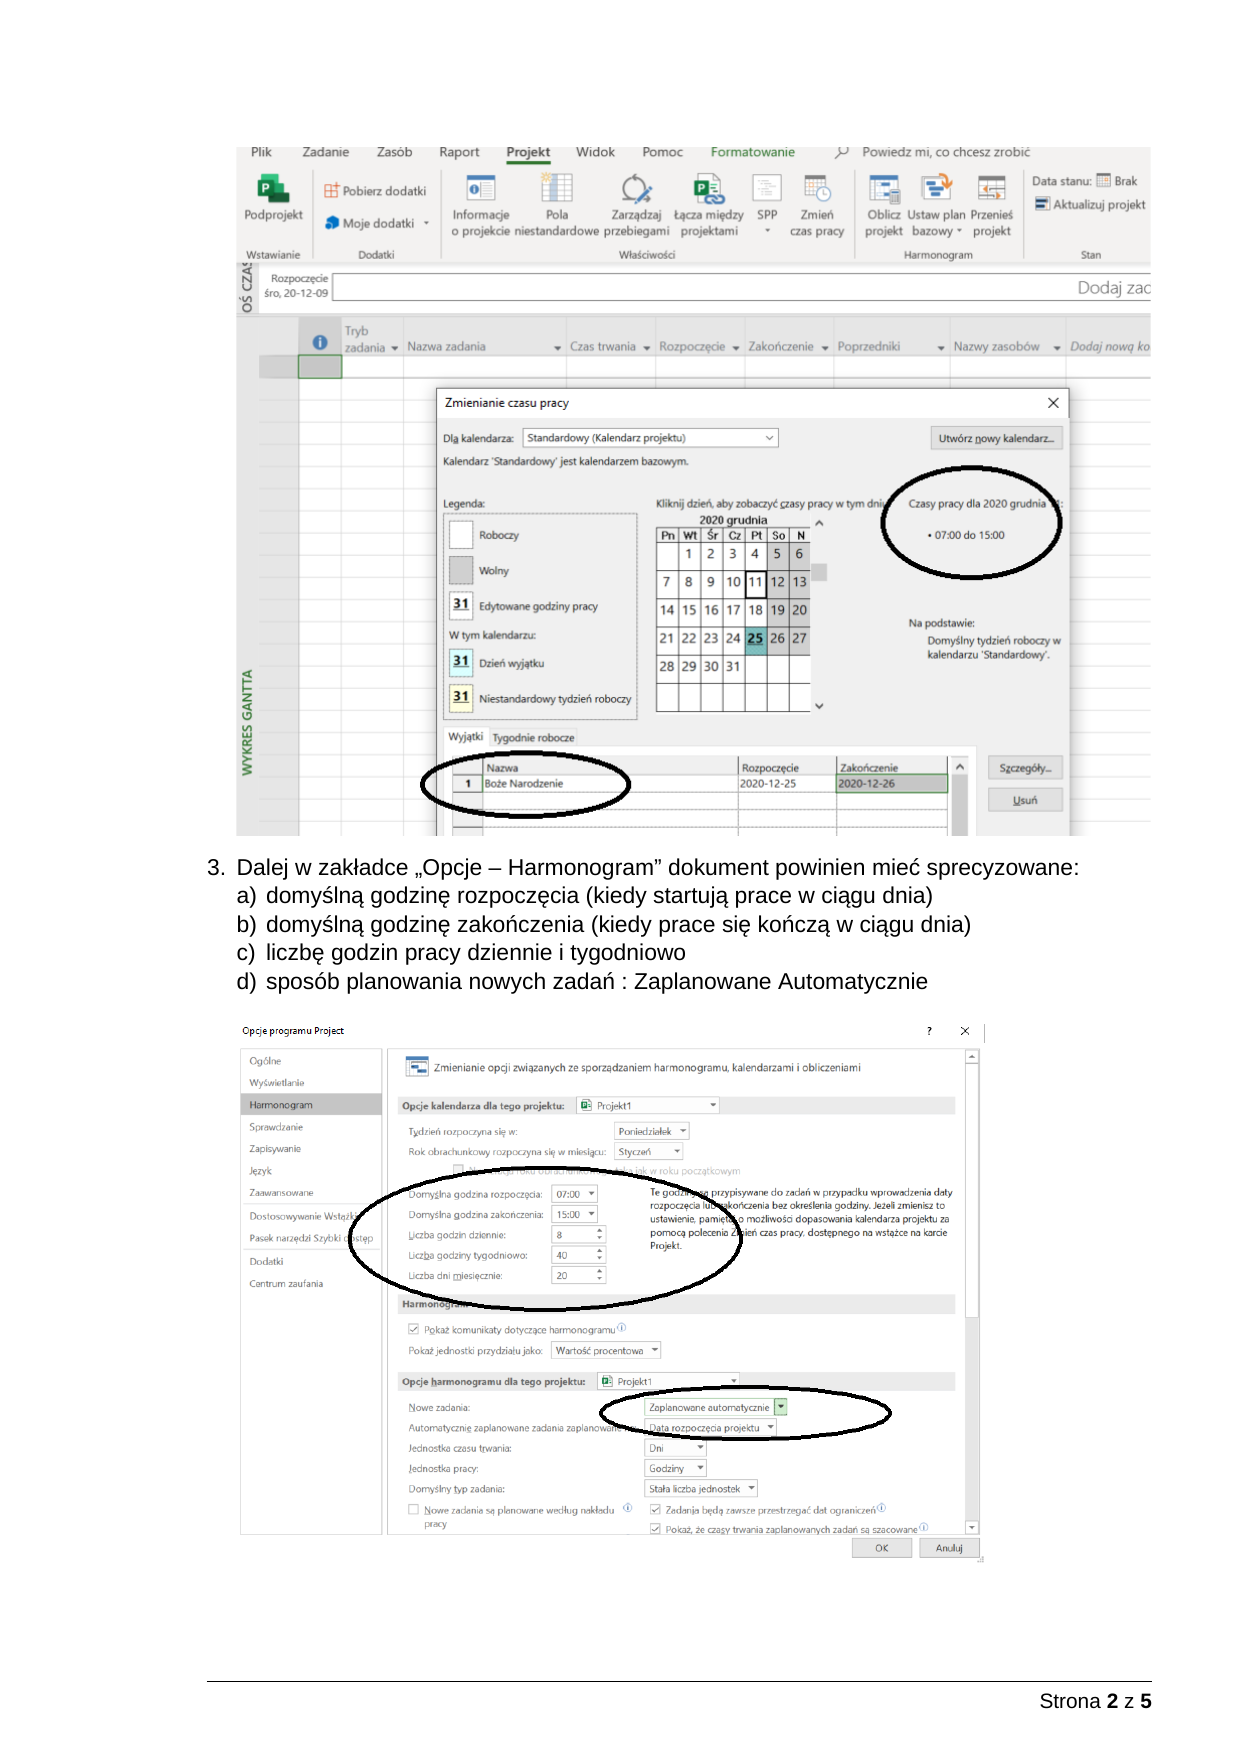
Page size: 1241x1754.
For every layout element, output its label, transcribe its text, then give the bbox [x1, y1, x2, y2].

list domyślną godzinę rozpoczęcia (kiedy startują prace w ciągu dnia) [236, 882, 1152, 909]
picture [236, 147, 1151, 836]
list sposób planowania nowych zadań : Zaplanowane Automatycznie [236, 968, 1152, 994]
list liczbę godzin pracy dziennie i tygodniowo [236, 939, 1152, 966]
list Dalej w zakładce „Opcje – Harmonogram” dokument powinien mieć sprecyzowane: [207, 854, 1152, 880]
list domyślną godzinę zakończenia (kiedy prace się kończą w ciągu dnia) [236, 911, 1152, 937]
picture [236, 1024, 1154, 1563]
